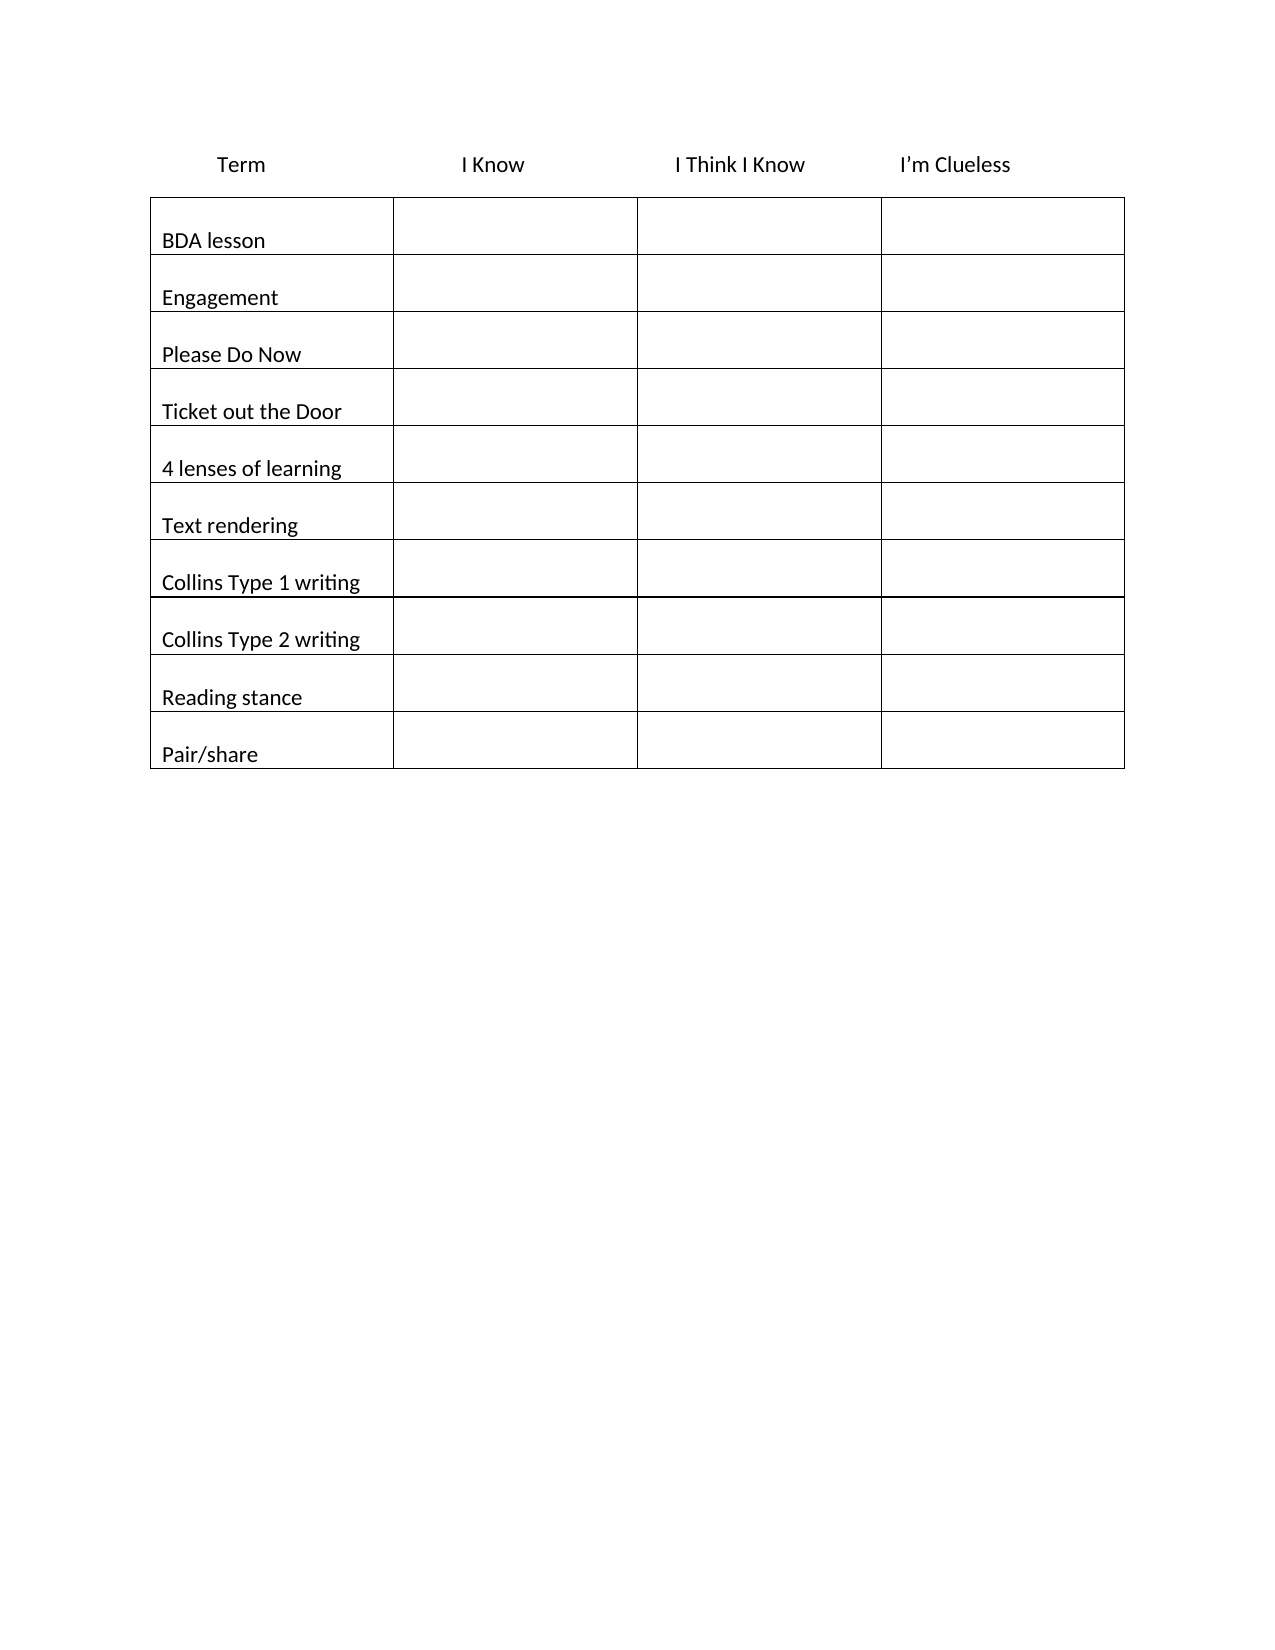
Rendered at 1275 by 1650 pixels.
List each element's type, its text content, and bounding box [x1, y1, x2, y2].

table_cell [638, 312, 881, 368]
table_cell [882, 312, 1124, 368]
table_header [394, 198, 637, 254]
table_cell [882, 426, 1124, 482]
table_cell [882, 655, 1124, 711]
table_cell [882, 712, 1124, 768]
table_cell Please Do Now [151, 312, 393, 368]
table_cell Text rendering [151, 483, 393, 539]
table_cell [394, 655, 637, 711]
table_cell [882, 255, 1124, 311]
table_cell [638, 655, 881, 711]
table_cell [638, 426, 881, 482]
table_header [638, 198, 881, 254]
table_cell [394, 598, 637, 653]
table_cell [882, 483, 1124, 539]
table_cell [638, 540, 881, 596]
table_cell [638, 483, 881, 539]
table_cell [882, 598, 1124, 653]
table_cell Ticket out the Door [151, 369, 393, 425]
table_cell [882, 369, 1124, 425]
table_cell Pair/share [151, 712, 393, 768]
table_header [882, 198, 1124, 254]
text Term I Know I Think I Know I’m Clueless [150, 150, 1125, 178]
table_cell Collins Type 1 writing [151, 540, 393, 596]
table_cell Collins Type 2 writing [151, 598, 393, 653]
table_cell [638, 712, 881, 768]
table_cell Engagement [151, 255, 393, 311]
table_cell [394, 483, 637, 539]
table_cell [394, 426, 637, 482]
table_cell Reading stance [151, 655, 393, 711]
table_cell [394, 255, 637, 311]
table_cell [394, 712, 637, 768]
table_cell [394, 540, 637, 596]
table_cell [882, 540, 1124, 596]
table_header BDA lesson [151, 198, 393, 254]
table_cell [394, 312, 637, 368]
table_cell [394, 369, 637, 425]
table_cell [638, 598, 881, 653]
table_cell [638, 369, 881, 425]
table_cell 4 lenses of learning [151, 426, 393, 482]
table_cell [638, 255, 881, 311]
